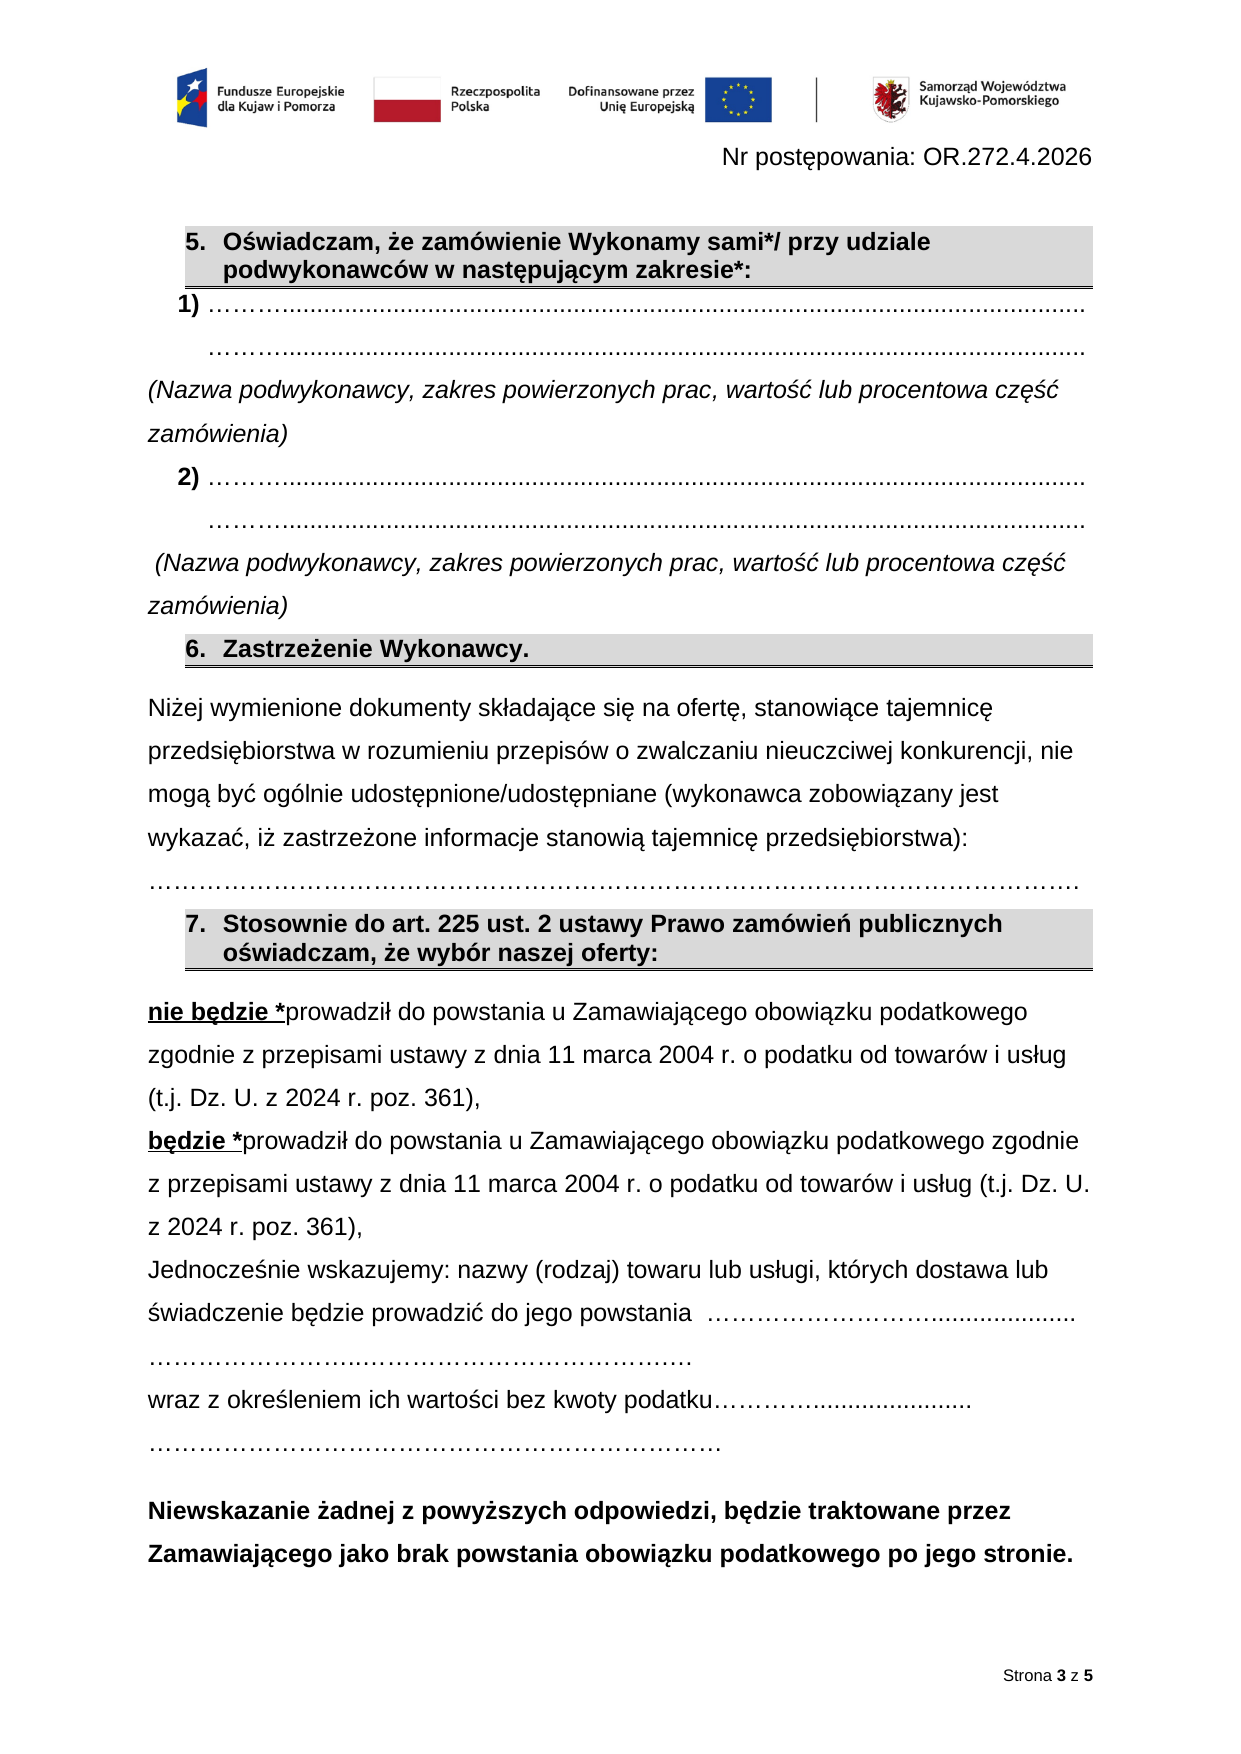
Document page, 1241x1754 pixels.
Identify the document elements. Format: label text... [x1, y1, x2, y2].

text Jednocześnie wskazujemy: nazwy (rodzaj) towaru lub usługi, których dostawa lub świadczenie będzie prowadzić do jego powstania ……………………….....................……………………..……………………………….… [148, 1255, 1093, 1370]
list Zastrzeżenie Wykonawcy. [185, 634, 1093, 665]
list ……….................................................................................................................... [207, 332, 1093, 361]
list ……….................................................................................................................... [177, 462, 1093, 490]
list ……….................................................................................................................... [177, 289, 1093, 318]
text będzie *prowadził do powstania u Zamawiającego obowiązku podatkowego zgodnie z przepisami ustawy z dnia 11 marca 2004 r. o podatku od towarów i usług (t.j. Dz. U. z 2024 r. poz. 361), [148, 1126, 1093, 1241]
text (Nazwa podwykonawcy, zakres powierzonych prac, wartość lub procentowa część zamówienia) [148, 375, 1093, 447]
text nie będzie *prowadził do powstania u Zamawiającego obowiązku podatkowego zgodnie z przepisami ustawy z dnia 11 marca 2004 r. o podatku od towarów i usług (t.j. Dz. U. z 2024 r. poz. 361), [148, 996, 1093, 1111]
text (Nazwa podwykonawcy, zakres powierzonych prac, wartość lub procentowa część zamówienia) [148, 548, 1093, 620]
text …………………………………………………………………………………………………. [148, 866, 1093, 894]
picture [147, 54, 1093, 142]
list ……….................................................................................................................... [207, 505, 1093, 533]
list Stosownie do art. 225 ust. 2 ustawy Prawo zamówień publicznych oświadczam, że wybór naszej oferty: [185, 909, 1093, 968]
list Oświadczam, że zamówienie Wykonamy sami*/ przy udziale podwykonawców w następującym zakresie*: [185, 226, 1093, 286]
text wraz z określeniem ich wartości bez kwoty podatku………….......................…………………………………………………………… [148, 1384, 1093, 1456]
text Niżej wymienione dokumenty składające się na ofertę, stanowiące tajemnicę przedsiębiorstwa w rozumieniu przepisów o zwalczaniu nieuczciwej konkurencji, nie mogą być ogólnie udostępnione/udostępniane (wykonawca zobowiązany jest wykazać, iż zastrzeżone informacje stanowią tajemnicę przedsiębiorstwa): [148, 693, 1093, 851]
text Niewskazanie żadnej z powyższych odpowiedzi, będzie traktowane przez Zamawiającego jako brak powstania obowiązku podatkowego po jego stronie. [148, 1496, 1093, 1568]
